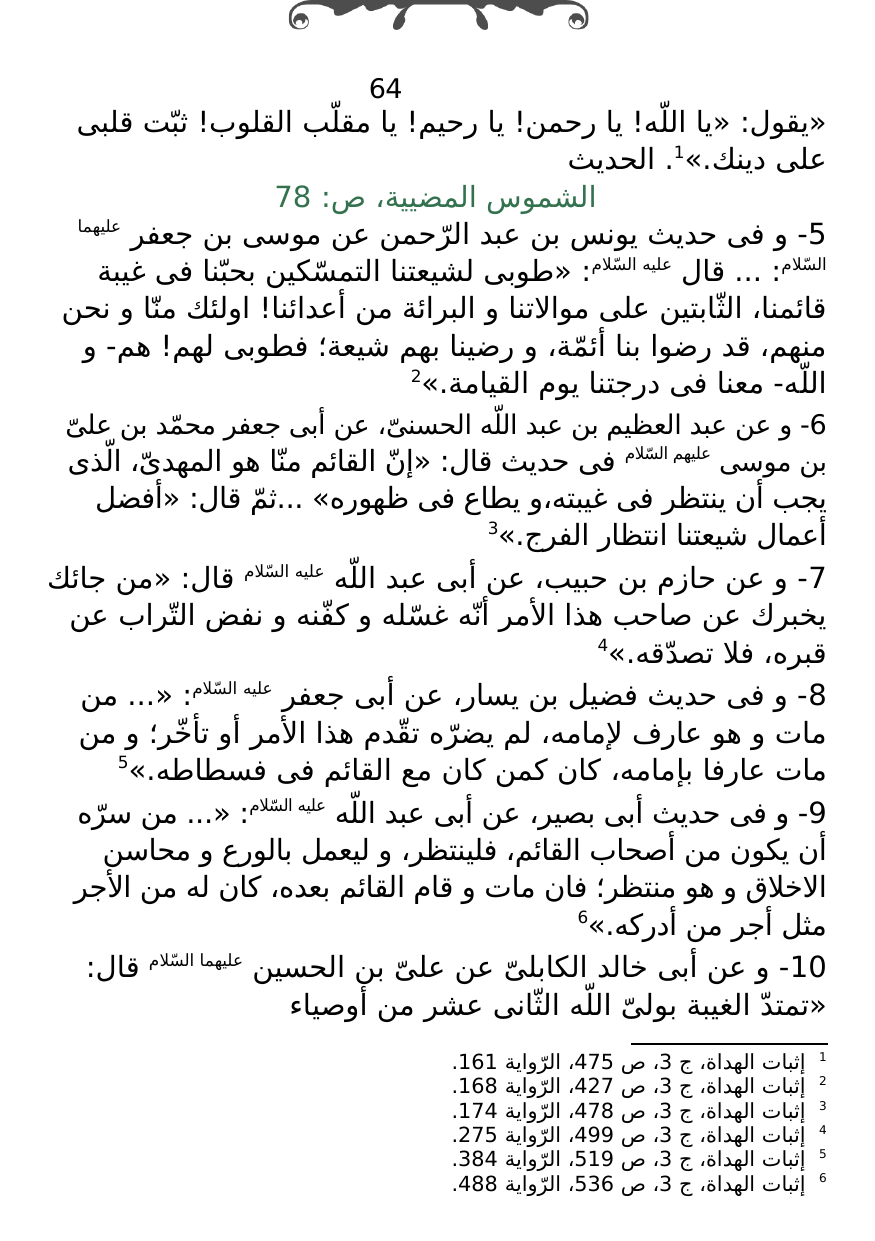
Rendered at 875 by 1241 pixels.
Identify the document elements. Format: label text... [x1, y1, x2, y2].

text 6- و عن عبد العظيم بن عبد اللّه الحسنىّ، عن أبى جعفر محمّد بن علىّ بن موسى عليهم السّلام فى حديث قال: «إنّ القائم منّا هو المهدىّ، الّذى يجب أن ينتظر فى غيبته،و يطاع فى ظهوره» ...ثمّ قال: «أفضل أعمال شيعتنا انتظار الفرج.» [44, 409, 827, 553]
text 9- و فى حديث أبى بصير، عن أبى عبد اللّه عليه السّلام: «... من سرّه أن يكون من أصحاب القائم، فلينتظر، و ليعمل بالورع و محاسن الاخلاق و هو منتظر؛ فان مات و قام القائم بعده، كان له من الأجر مثل أجر من أدركه.» ‏ [44, 796, 827, 942]
text 7- و عن حازم بن حبيب، عن أبى عبد اللّه عليه السّلام قال: «من جائك يخبرك عن صاحب هذا الأمر أنّه غسّله و كفّنه و نفض التّراب عن قبره، فلا تصدّقه.» [44, 561, 827, 670]
picture [288, 0, 589, 30]
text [44, 105, 827, 177]
text 8- و فى حديث فضيل بن يسار، عن أبى جعفر عليه السّلام: «... من مات و هو عارف لإمامه، لم يضرّه تقّدم هذا الأمر أو تأخّر؛ و من مات عارفا بإمامه، كان كمن كان مع القائم فى فسطاطه.» [44, 679, 827, 787]
text ‏5- و فى حديث يونس بن عبد الرّحمن عن موسى بن جعفر عليهما السّلام: ... قال عليه السّلام: «طوبى لشيعتنا التمسّكين بحبّنا فى غيبة قائمنا، الثّابتين على موالاتنا و البرائة من أعدائنا! اولئك منّا و نحن منهم، قد رضوا بنا أئمّة، و رضينا بهم شيعة؛ فطوبى لهم! هم- و اللّه- معنا فى درجتنا يوم القيامة.» [44, 217, 827, 400]
text 10- و عن أبى خالد الكابلىّ عن علىّ بن الحسين عليهما السّلام قال: «تمتدّ الغيبة بولىّ اللّه‏ الثّانى عشر من أوصياء [44, 951, 827, 1022]
text الشموس المضيية، ص: 78 [44, 180, 827, 214]
